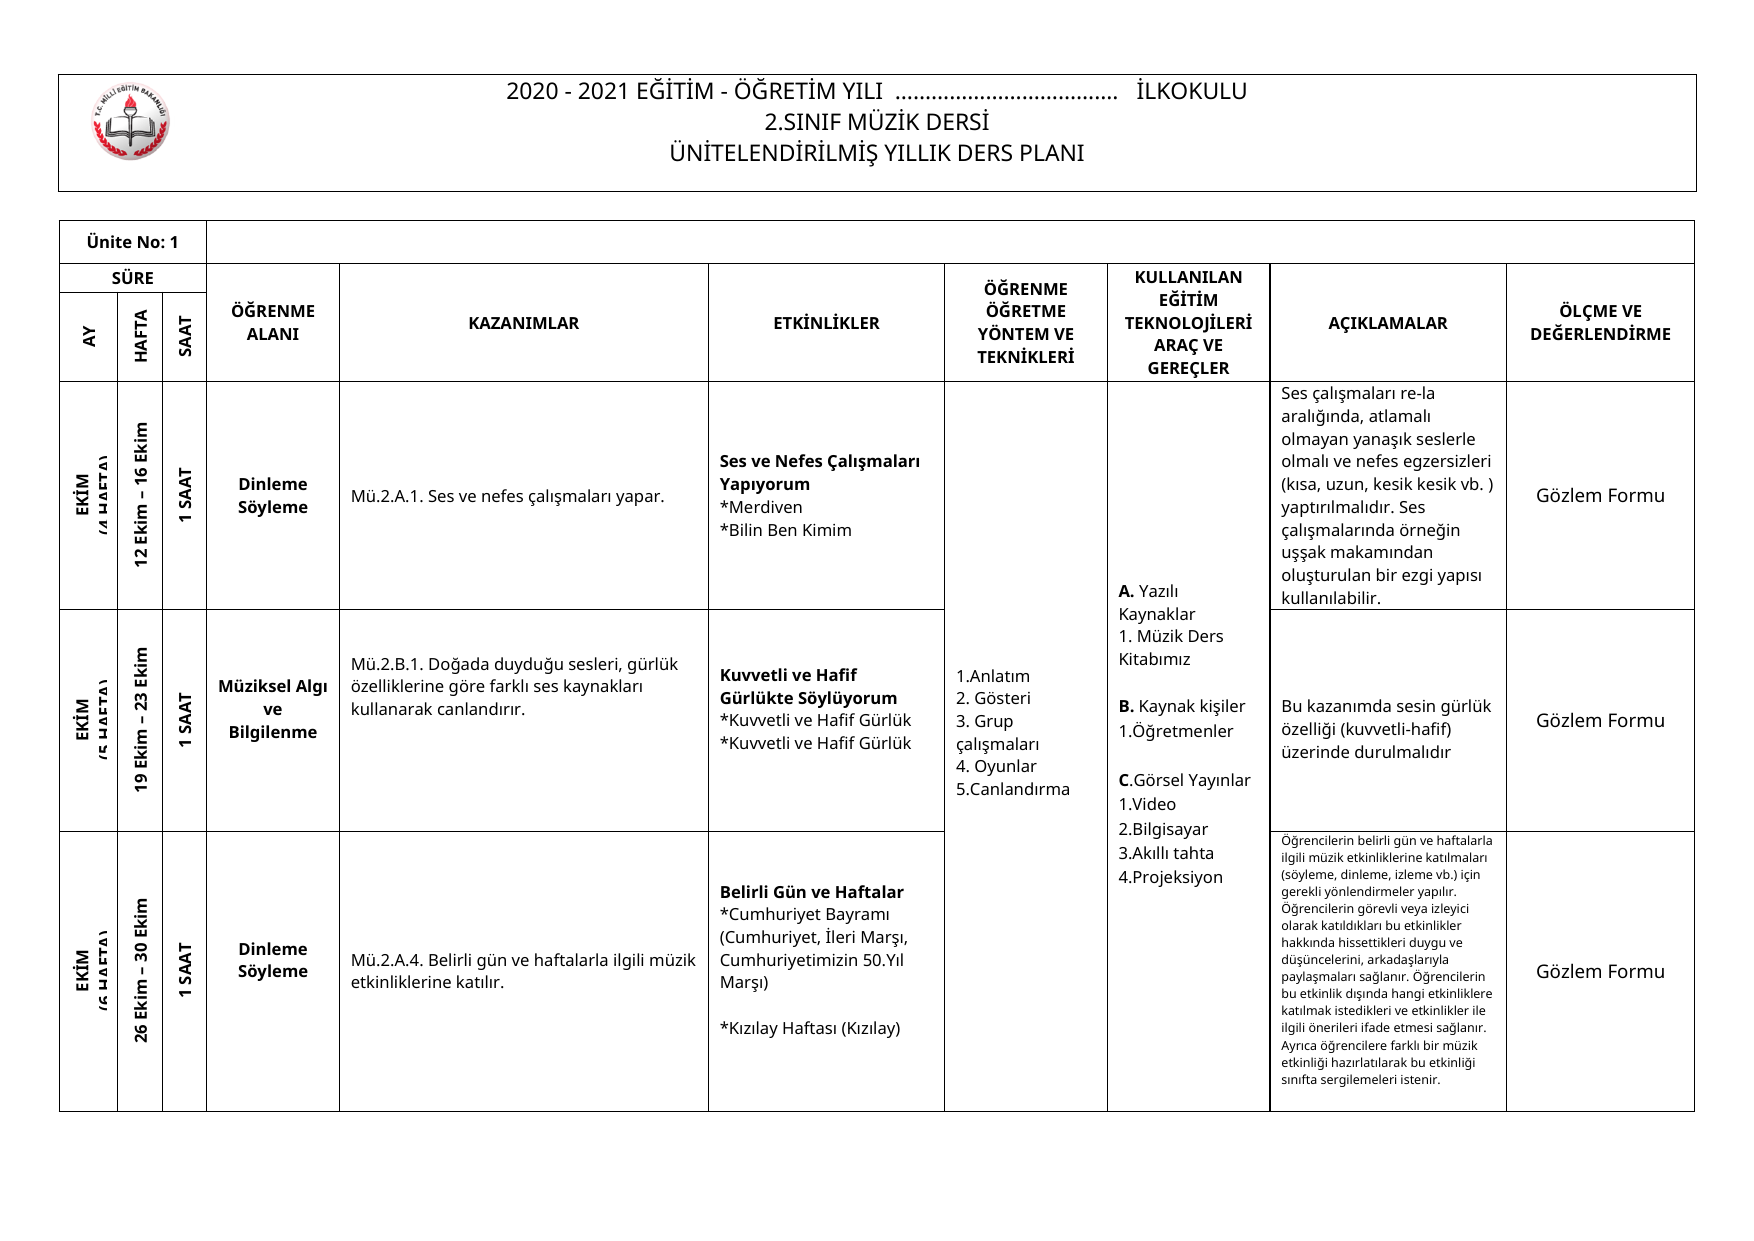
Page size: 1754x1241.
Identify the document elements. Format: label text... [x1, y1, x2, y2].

table_cell Gözlem Formu [1507, 382, 1694, 609]
table_cell SAAT [163, 293, 206, 381]
table_cell EKİM (5.HAFTA) [60, 610, 117, 831]
table_cell Ses çalışmaları re-la aralığında, atlamalı olmayan yanaşık seslerle olmalı ve nefes egzersizleri (kısa, uzun, kesik kesik vb. ) yaptırılmalıdır. Ses çalışmalarında örneğin uşşak makamından oluşturulan bir ezgi yapısı kullanılabilir. [1271, 382, 1506, 609]
table_cell SÜRE [60, 264, 206, 292]
table_cell AY [60, 293, 117, 381]
table_cell 26 Ekim – 30 Ekim [118, 832, 162, 1111]
table_cell ETKİNLİKLER [709, 264, 944, 381]
table_cell AÇIKLAMALAR [1271, 264, 1506, 381]
table_cell 1 SAAT [163, 610, 206, 831]
table_cell 1 SAAT [163, 832, 206, 1111]
table_cell KAZANIMLAR [340, 264, 708, 381]
table_cell Bu kazanımda sesin gürlük özelliği (kuvvetli-hafif) üzerinde durulmalıdır [1271, 610, 1506, 831]
table_cell Gözlem Formu [1507, 832, 1694, 1111]
table_cell KULLANILAN EĞİTİM TEKNOLOJİLERİ ARAÇ VE GEREÇLER [1108, 264, 1269, 381]
table_cell Ses ve Nefes Çalışmaları Yapıyorum *Merdiven *Bilin Ben Kimim [709, 382, 944, 609]
table_cell ÖLÇME VE DEĞERLENDİRME [1507, 264, 1694, 381]
table_cell A. Yazılı Kaynaklar 1. Müzik Ders Kitabımız B. Kaynak kişiler 1.Öğretmenler C.Görsel Yayınlar 1.Video 2.Bilgisayar 3.Akıllı tahta 4.Projeksiyon [1108, 382, 1269, 1111]
table_cell Belirli Gün ve Haftalar *Cumhuriyet Bayramı (Cumhuriyet, İleri Marşı, Cumhuriyetimizin 50.Yıl Marşı) *Kızılay Haftası (Kızılay) [709, 832, 944, 1111]
table_cell 1.Anlatım 2. Gösteri 3. Grup çalışmaları 4. Oyunlar 5.Canlandırma [945, 382, 1107, 1111]
table_cell Mü.2.A.1. Ses ve nefes çalışmaları yapar. [340, 382, 708, 609]
table_cell Müziksel Algı ve Bilgilenme [207, 610, 339, 831]
table_cell ÖĞRENME ÖĞRETME YÖNTEM VE TEKNİKLERİ [945, 264, 1107, 381]
table_cell Dinleme Söyleme [207, 832, 339, 1111]
table_cell HAFTA [118, 293, 162, 381]
table_cell ÖĞRENME ALANI [207, 264, 339, 381]
table_header [207, 221, 1694, 263]
table_cell Kuvvetli ve Hafif Gürlükte Söylüyorum *Kuvvetli ve Hafif Gürlük *Kuvvetli ve Hafif Gürlük [709, 610, 944, 831]
table_cell EKİM (6.HAFTA) [60, 832, 117, 1111]
picture [85, 77, 175, 167]
table_cell 19 Ekim – 23 Ekim [118, 610, 162, 831]
table_cell Gözlem Formu [1507, 610, 1694, 831]
table_cell 12 Ekim – 16 Ekim [118, 382, 162, 609]
table_cell 1 SAAT [163, 382, 206, 609]
table_cell Mü.2.B.1. Doğada duyduğu sesleri, gürlük özelliklerine göre farklı ses kaynakları kullanarak canlandırır. [340, 610, 708, 831]
table_cell Öğrencilerin belirli gün ve haftalarla ilgili müzik etkinliklerine katılmaları (söyleme, dinleme, izleme vb.) için gerekli yönlendirmeler yapılır. Öğrencilerin görevli veya izleyici olarak katıldıkları bu etkinlikler hakkında hissettikleri duygu ve düşüncelerini, arkadaşlarıyla paylaşmaları sağlanır. Öğrencilerin bu etkinlik dışında hangi etkinliklere katılmak istedikleri ve etkinlikler ile ilgili önerileri ifade etmesi sağlanır. Ayrıca öğrencilere farklı bir müzik etkinliği hazırlatılarak bu etkinliği sınıfta sergilemeleri istenir. [1271, 832, 1506, 1111]
table_header Ünite No: 1 [60, 221, 206, 263]
table_cell EKİM (4.HAFTA) [60, 382, 117, 609]
table_cell Mü.2.A.4. Belirli gün ve haftalarla ilgili müzik etkinliklerine katılır. [340, 832, 708, 1111]
table_cell Dinleme Söyleme [207, 382, 339, 609]
